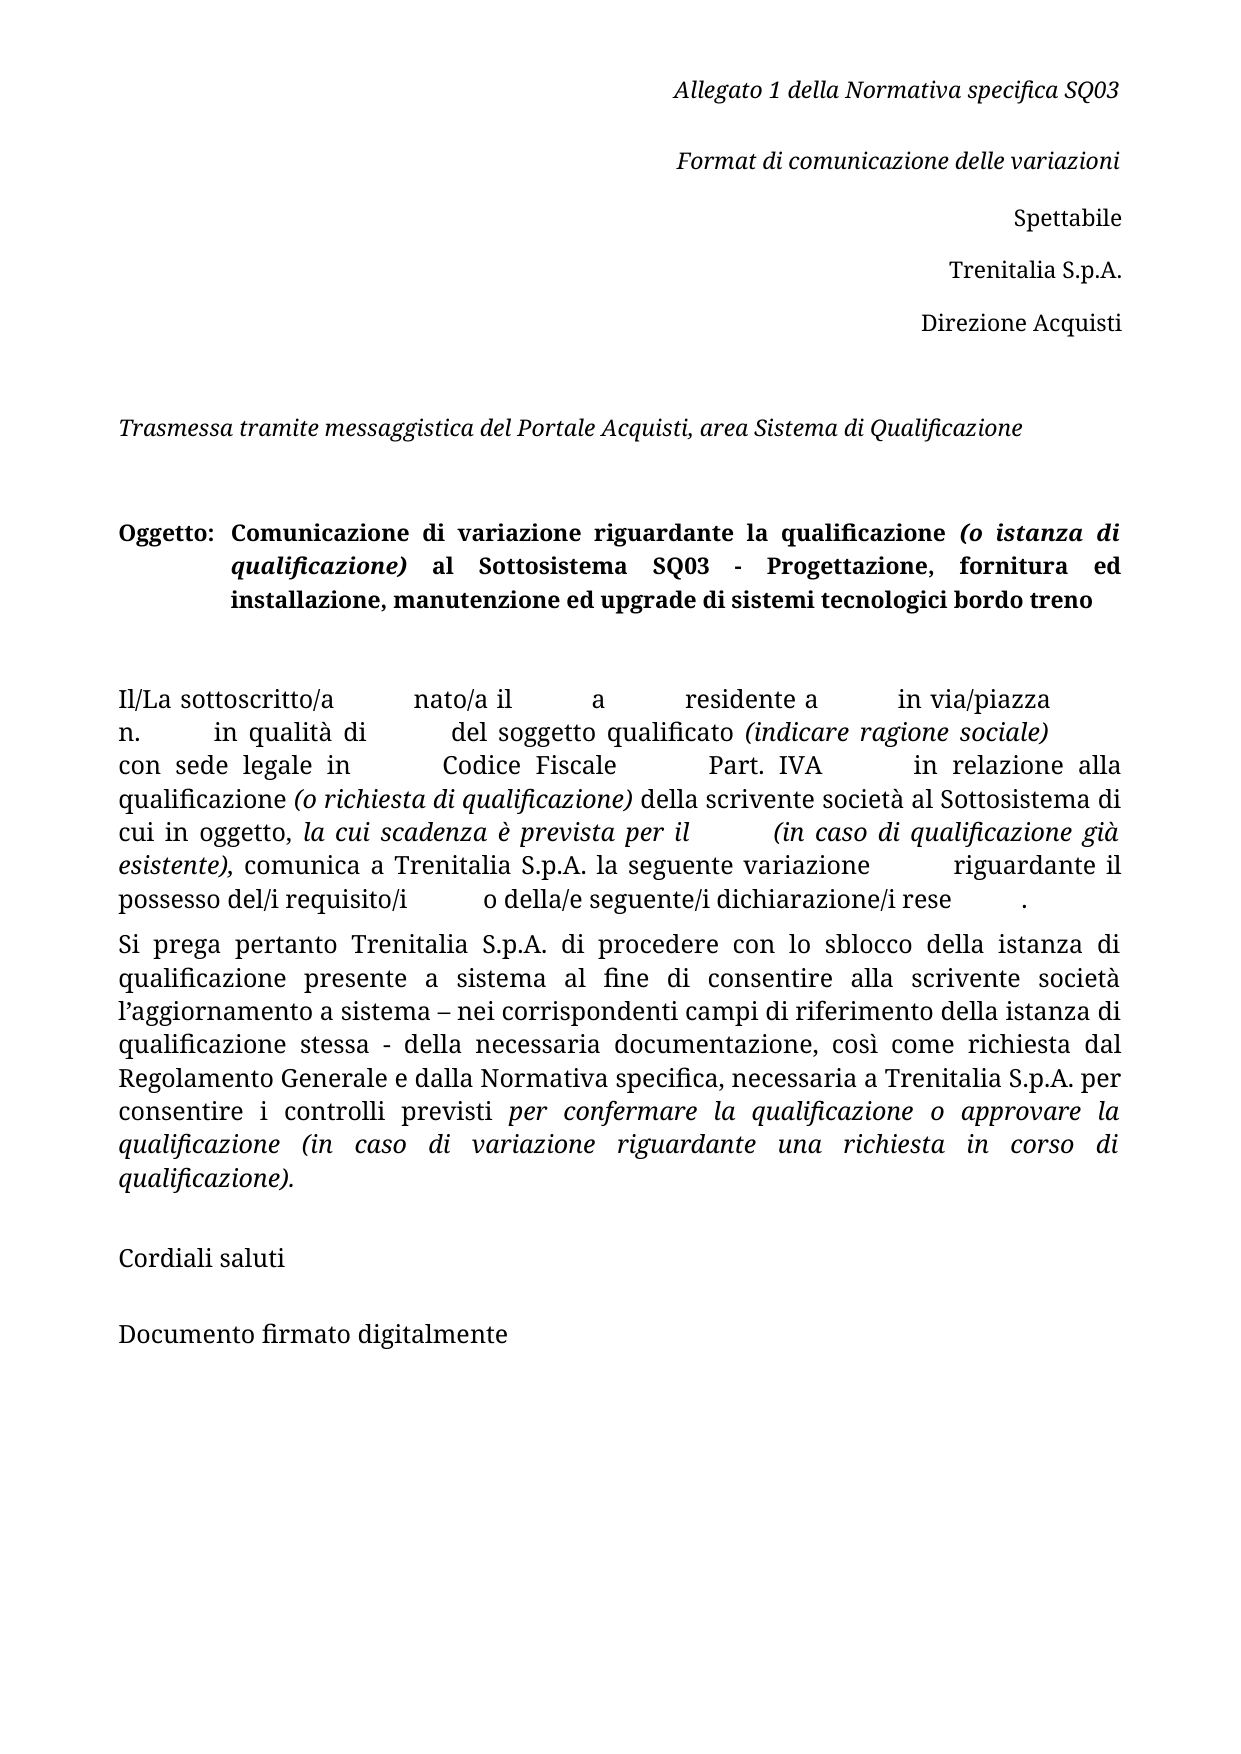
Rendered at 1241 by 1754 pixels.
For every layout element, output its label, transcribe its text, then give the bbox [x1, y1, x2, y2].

text Si prega pertanto Trenitalia S.p.A. di procedere con lo sblocco della istanza di qualificazione presente a sistema al fine di consentire alla scrivente società l’aggiornamento a sistema – nei corrispondenti campi di riferimento della istanza di qualificazione stessa - della necessaria documentazione, così come richiesta dal Regolamento Generale e dalla Normativa specifica, necessaria a Trenitalia S.p.A. per consentire i controlli previsti per confermare la qualificazione o approvare la qualificazione (in caso di variazione riguardante una richiesta in corso di qualificazione). [118, 927, 1122, 1194]
text Direzione Acquisti [561, 307, 1122, 338]
text Documento firmato digitalmente [118, 1317, 1122, 1351]
text Trenitalia S.p.A. [561, 254, 1122, 286]
text Oggetto: Comunicazione di variazione riguardante la qualificazione (o istanza di qualificazione) al Sottosistema SQ03 - Progettazione, fornitura ed installazione, manutenzione ed upgrade di sistemi tecnologici bordo treno [118, 515, 1122, 615]
text Spettabile [561, 202, 1122, 233]
text Cordiali saluti [118, 1241, 1122, 1274]
text Trasmessa tramite messaggistica del Portale Acquisti, area Sistema di Qualificazione [118, 412, 1122, 443]
text Il/La sottoscritto/a nato/a il a residente a in via/piazza n. in qualità di del soggetto qualificato (indicare ragione sociale) con sede legale in Codice Fiscale Part. IVA in relazione alla qualificazione (o richiesta di qualificazione) della scrivente società al Sottosistema di cui in oggetto, la cui scadenza è prevista per il (in caso di qualificazione già esistente), comunica a Trenitalia S.p.A. la seguente variazione riguardante il possesso del/i requisito/i o della/e seguente/i dichiarazione/i rese . [118, 681, 1122, 915]
text Format di comunicazione delle variazioni [487, 148, 1122, 175]
